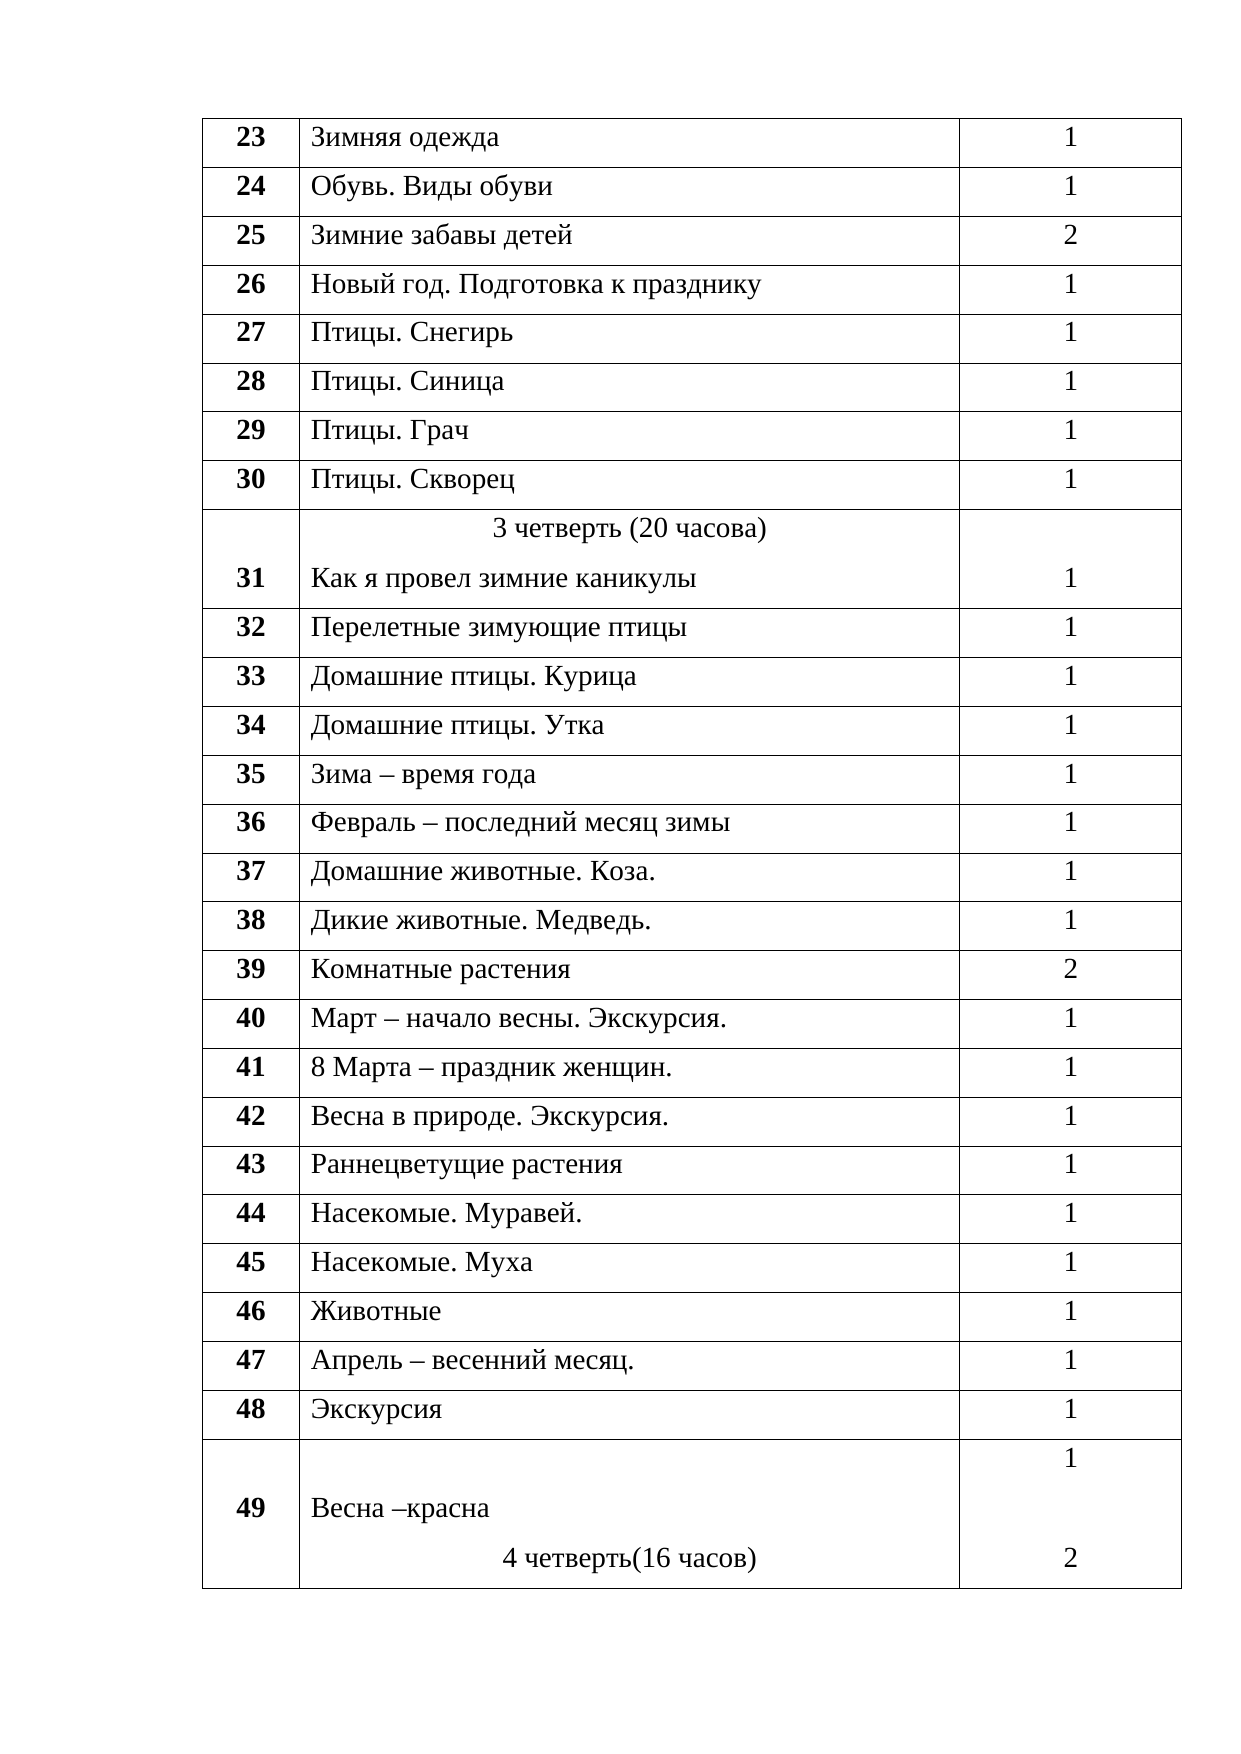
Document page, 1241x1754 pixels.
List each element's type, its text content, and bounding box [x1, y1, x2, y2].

table_cell Зимние забавы детей [300, 217, 959, 265]
table_cell 46 [203, 1293, 299, 1341]
table_cell Экскурсия [300, 1391, 959, 1439]
table_cell 45 [203, 1244, 299, 1292]
table_cell 1 [960, 609, 1181, 657]
table_cell 1 2 [960, 1440, 1181, 1588]
table_cell 39 [203, 951, 299, 999]
table_cell 1 [960, 461, 1181, 509]
table_cell 27 [203, 315, 299, 362]
table_cell 40 [203, 1000, 299, 1048]
table_cell Комнатные растения [300, 951, 959, 999]
table_cell 1 [960, 364, 1181, 411]
table_cell 1 [960, 1098, 1181, 1146]
table_cell 25 [203, 217, 299, 265]
table_cell Животные [300, 1293, 959, 1341]
table_cell 1 [960, 119, 1181, 167]
table_cell 1 [960, 266, 1181, 313]
table_cell 42 [203, 1098, 299, 1146]
table_cell Зима – время года [300, 756, 959, 803]
table_cell 1 [960, 707, 1181, 755]
table_cell 1 [960, 510, 1181, 608]
table_cell Апрель – весенний месяц. [300, 1342, 959, 1390]
table_cell 28 [203, 364, 299, 411]
table_cell 1 [960, 1147, 1181, 1194]
table_cell 41 [203, 1049, 299, 1097]
table_cell 34 [203, 707, 299, 755]
table_cell Февраль – последний месяц зимы [300, 805, 959, 852]
table_cell Птицы. Снегирь [300, 315, 959, 362]
table_cell 30 [203, 461, 299, 509]
table_cell 1 [960, 1293, 1181, 1341]
table_cell Домашние птицы. Утка [300, 707, 959, 755]
table_cell 1 [960, 658, 1181, 706]
table_cell 23 [203, 119, 299, 167]
table_cell 44 [203, 1195, 299, 1243]
table_cell Дикие животные. Медведь. [300, 902, 959, 950]
table_cell Насекомые. Муха [300, 1244, 959, 1292]
table_cell 1 [960, 756, 1181, 803]
table_cell 38 [203, 902, 299, 950]
table_cell 3 четверть (20 часова) Как я провел зимние каникулы [300, 510, 959, 608]
table_cell 49 [203, 1440, 299, 1588]
table_cell 29 [203, 412, 299, 460]
table_cell 47 [203, 1342, 299, 1390]
table_cell Обувь. Виды обуви [300, 168, 959, 216]
table_cell 1 [960, 412, 1181, 460]
table_cell 1 [960, 1342, 1181, 1390]
table_cell 37 [203, 854, 299, 901]
table_cell 26 [203, 266, 299, 313]
table_cell Птицы. Скворец [300, 461, 959, 509]
table_cell Птицы. Синица [300, 364, 959, 411]
table_cell 33 [203, 658, 299, 706]
table_cell 1 [960, 1195, 1181, 1243]
table_cell 1 [960, 1244, 1181, 1292]
table_cell 31 [203, 510, 299, 608]
table_cell Зимняя одежда [300, 119, 959, 167]
table_cell 36 [203, 805, 299, 852]
table_cell 43 [203, 1147, 299, 1194]
table_cell Раннецветущие растения [300, 1147, 959, 1194]
table_cell Домашние птицы. Курица [300, 658, 959, 706]
table_cell Март – начало весны. Экскурсия. [300, 1000, 959, 1048]
table_cell Новый год. Подготовка к празднику [300, 266, 959, 313]
table_cell Весна в природе. Экскурсия. [300, 1098, 959, 1146]
table_cell 2 [960, 951, 1181, 999]
table_cell Домашние животные. Коза. [300, 854, 959, 901]
table_cell 2 [960, 217, 1181, 265]
table_cell 1 [960, 315, 1181, 362]
table_cell 48 [203, 1391, 299, 1439]
table_cell 35 [203, 756, 299, 803]
table_cell 1 [960, 168, 1181, 216]
table_cell 1 [960, 1049, 1181, 1097]
table_cell 24 [203, 168, 299, 216]
table_cell Птицы. Грач [300, 412, 959, 460]
table_cell 1 [960, 854, 1181, 901]
table_cell Перелетные зимующие птицы [300, 609, 959, 657]
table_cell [300, 1440, 959, 1588]
table_cell 1 [960, 1391, 1181, 1439]
table_cell 1 [960, 805, 1181, 852]
table_cell 8 Марта – праздник женщин. [300, 1049, 959, 1097]
table_cell 32 [203, 609, 299, 657]
table_cell 1 [960, 1000, 1181, 1048]
table_cell Насекомые. Муравей. [300, 1195, 959, 1243]
table_cell 1 [960, 902, 1181, 950]
